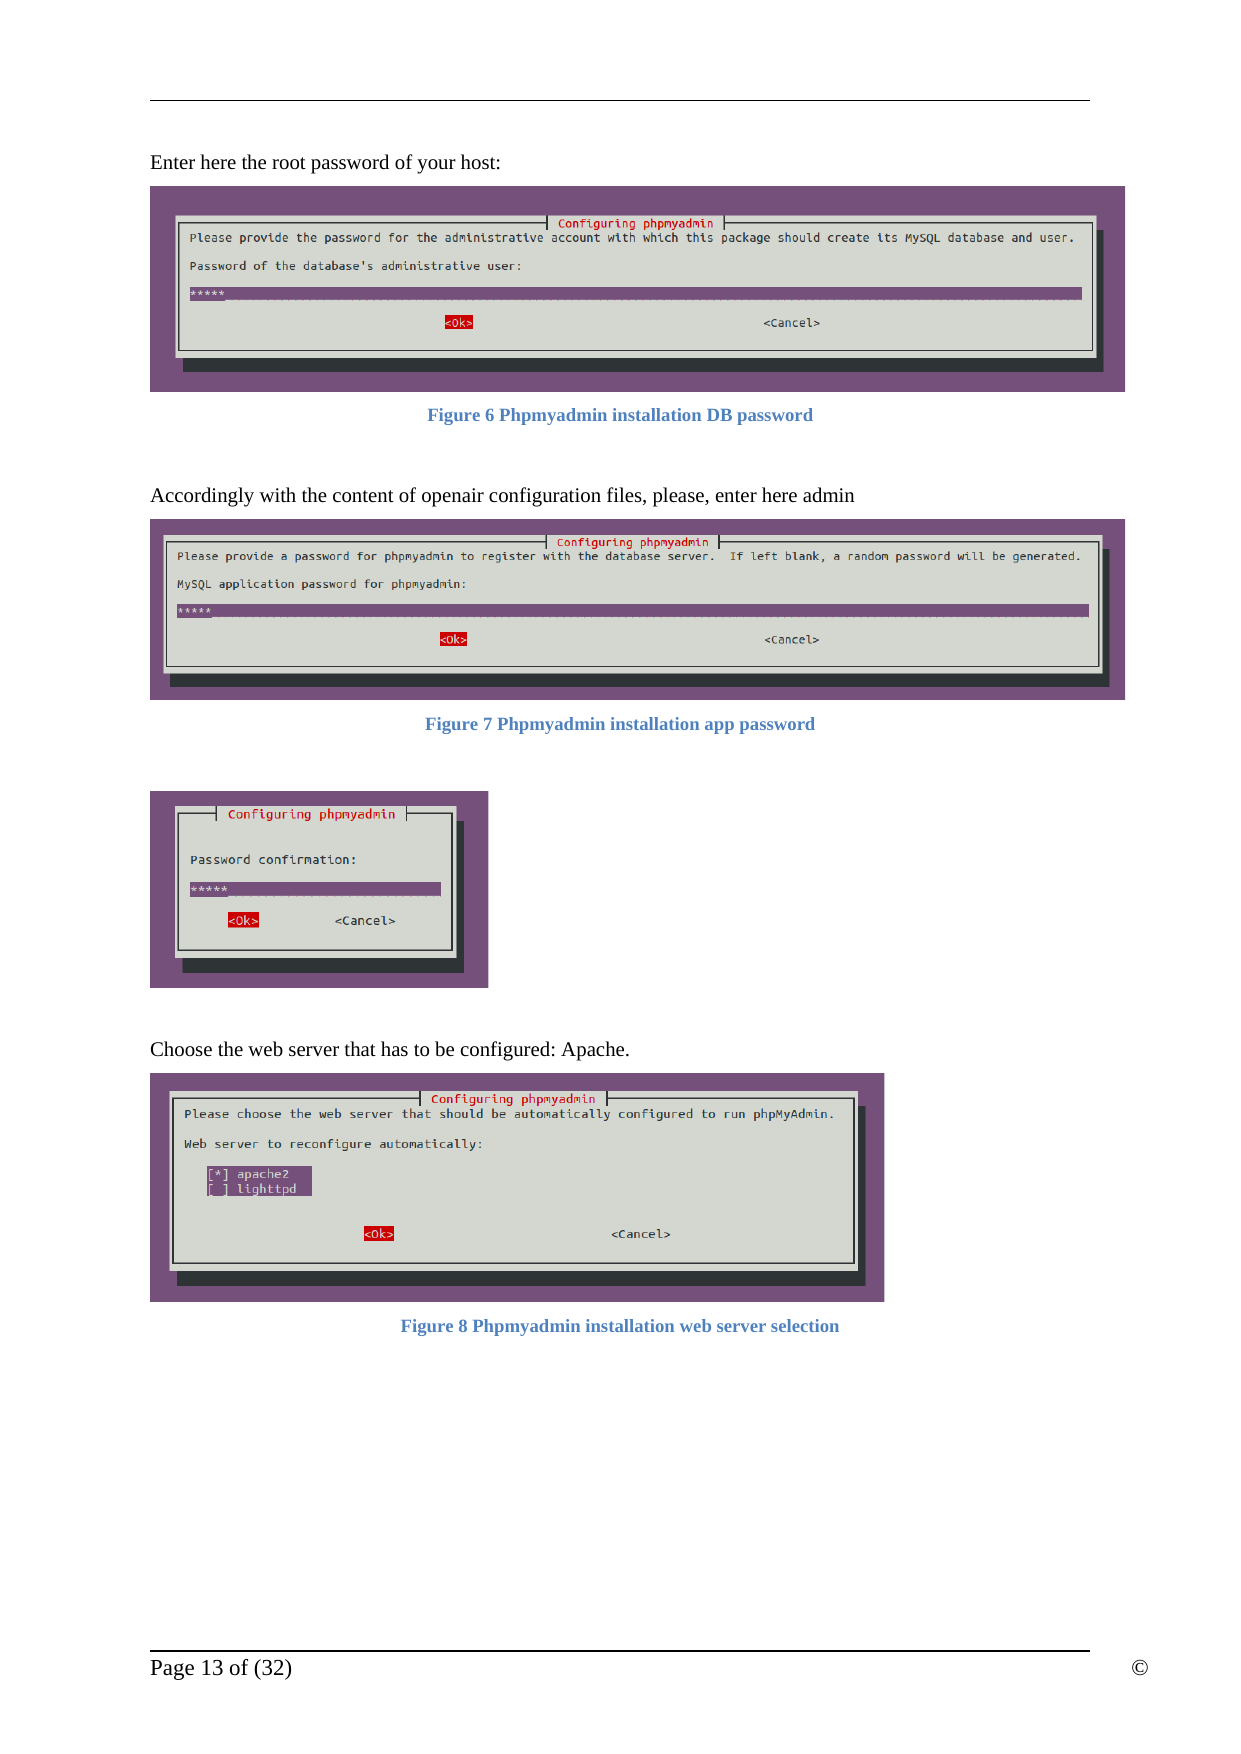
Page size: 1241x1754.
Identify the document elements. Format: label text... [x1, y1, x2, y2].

text Figure 8 Phpmyadmin installation web server selection [150, 1314, 1090, 1336]
text Enter here the root password of your host: [150, 150, 1090, 174]
text Figure 7 Phpmyadmin installation app password [150, 712, 1090, 734]
picture [150, 791, 489, 988]
text Choose the web server that has to be configured: Apache. [150, 1037, 1090, 1061]
picture [150, 1073, 885, 1302]
text Figure 6 Phpmyadmin installation DB password [150, 404, 1090, 426]
text Accordingly with the content of openair configuration files, please, enter here admin [150, 483, 1090, 507]
picture [150, 186, 1125, 392]
picture [150, 519, 1125, 700]
